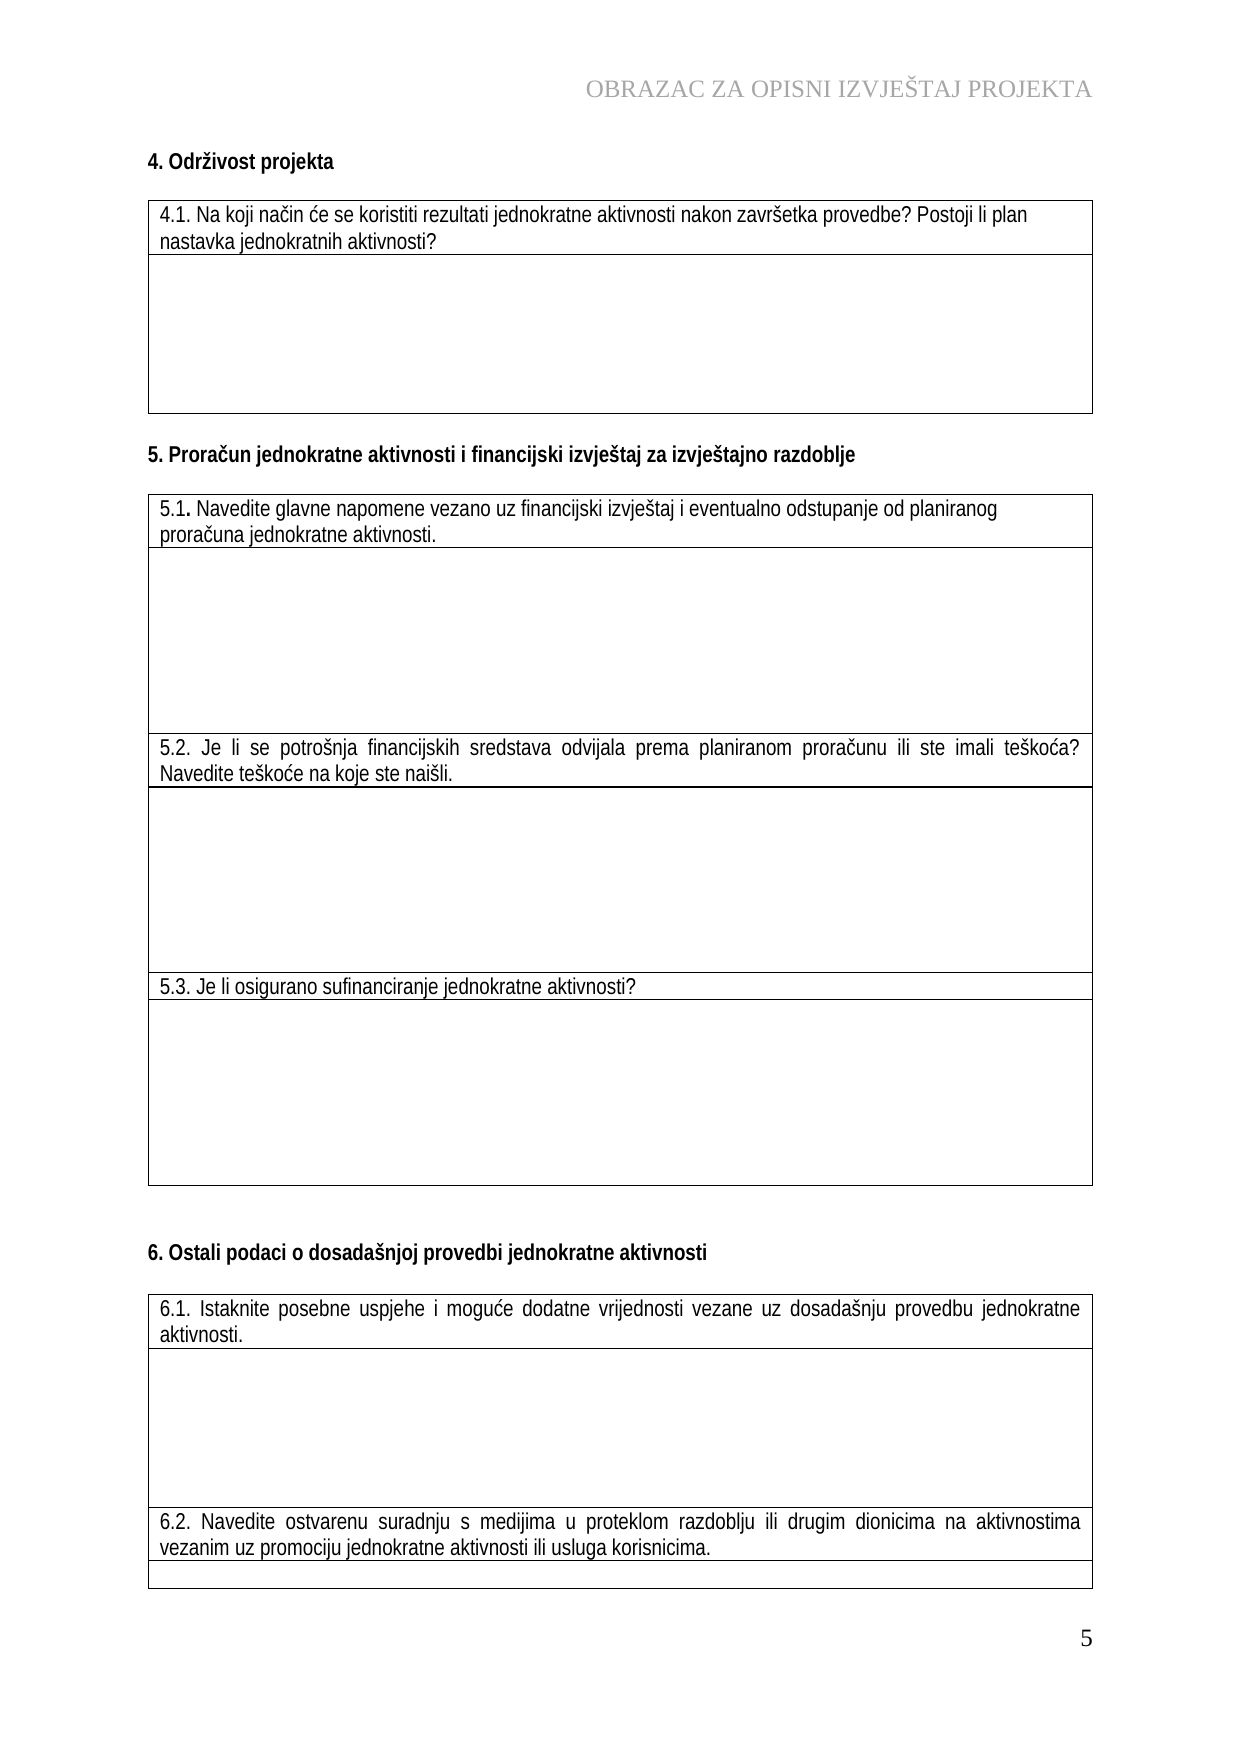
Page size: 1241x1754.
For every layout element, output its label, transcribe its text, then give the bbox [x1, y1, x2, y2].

table_cell [149, 1000, 1092, 1185]
text 5. Proračun jednokratne aktivnosti i financijski izvještaj za izvještajno razdoblje [148, 441, 1092, 467]
table_cell [149, 548, 1092, 733]
table_cell [149, 255, 1092, 413]
text 6. Ostali podaci o dosadašnjoj provedbi jednokratne aktivnosti [148, 1239, 1092, 1265]
table_cell [149, 788, 1092, 972]
table_cell [149, 1561, 1092, 1588]
text 4. Održivost projekta [148, 148, 1092, 174]
table_cell 5.2. Je li se potrošnja financijskih sredstava odvijala prema planiranom proračunu ili ste imali teškoća? Navedite teškoće na koje ste naišli. [149, 734, 1092, 786]
table_cell [149, 1349, 1092, 1507]
table_header 5.1. Navedite glavne napomene vezano uz financijski izvještaj i eventualno odstupanje od planiranog proračuna jednokratne aktivnosti. [149, 495, 1092, 547]
table_cell 6.2. Navedite ostvarenu suradnju s medijima u proteklom razdoblju ili drugim dionicima na aktivnostima vezanim uz promociju jednokratne aktivnosti ili usluga korisnicima. [149, 1508, 1092, 1560]
table_header 6.1. Istaknite posebne uspjehe i moguće dodatne vrijednosti vezane uz dosadašnju provedbu jednokratne aktivnosti. [149, 1295, 1092, 1347]
table_header 4.1. Na koji način će se koristiti rezultati jednokratne aktivnosti nakon završetka provedbe? Postoji li plan nastavka jednokratnih aktivnosti? [149, 201, 1092, 254]
table_cell 5.3. Je li osigurano sufinanciranje jednokratne aktivnosti? [149, 973, 1092, 999]
